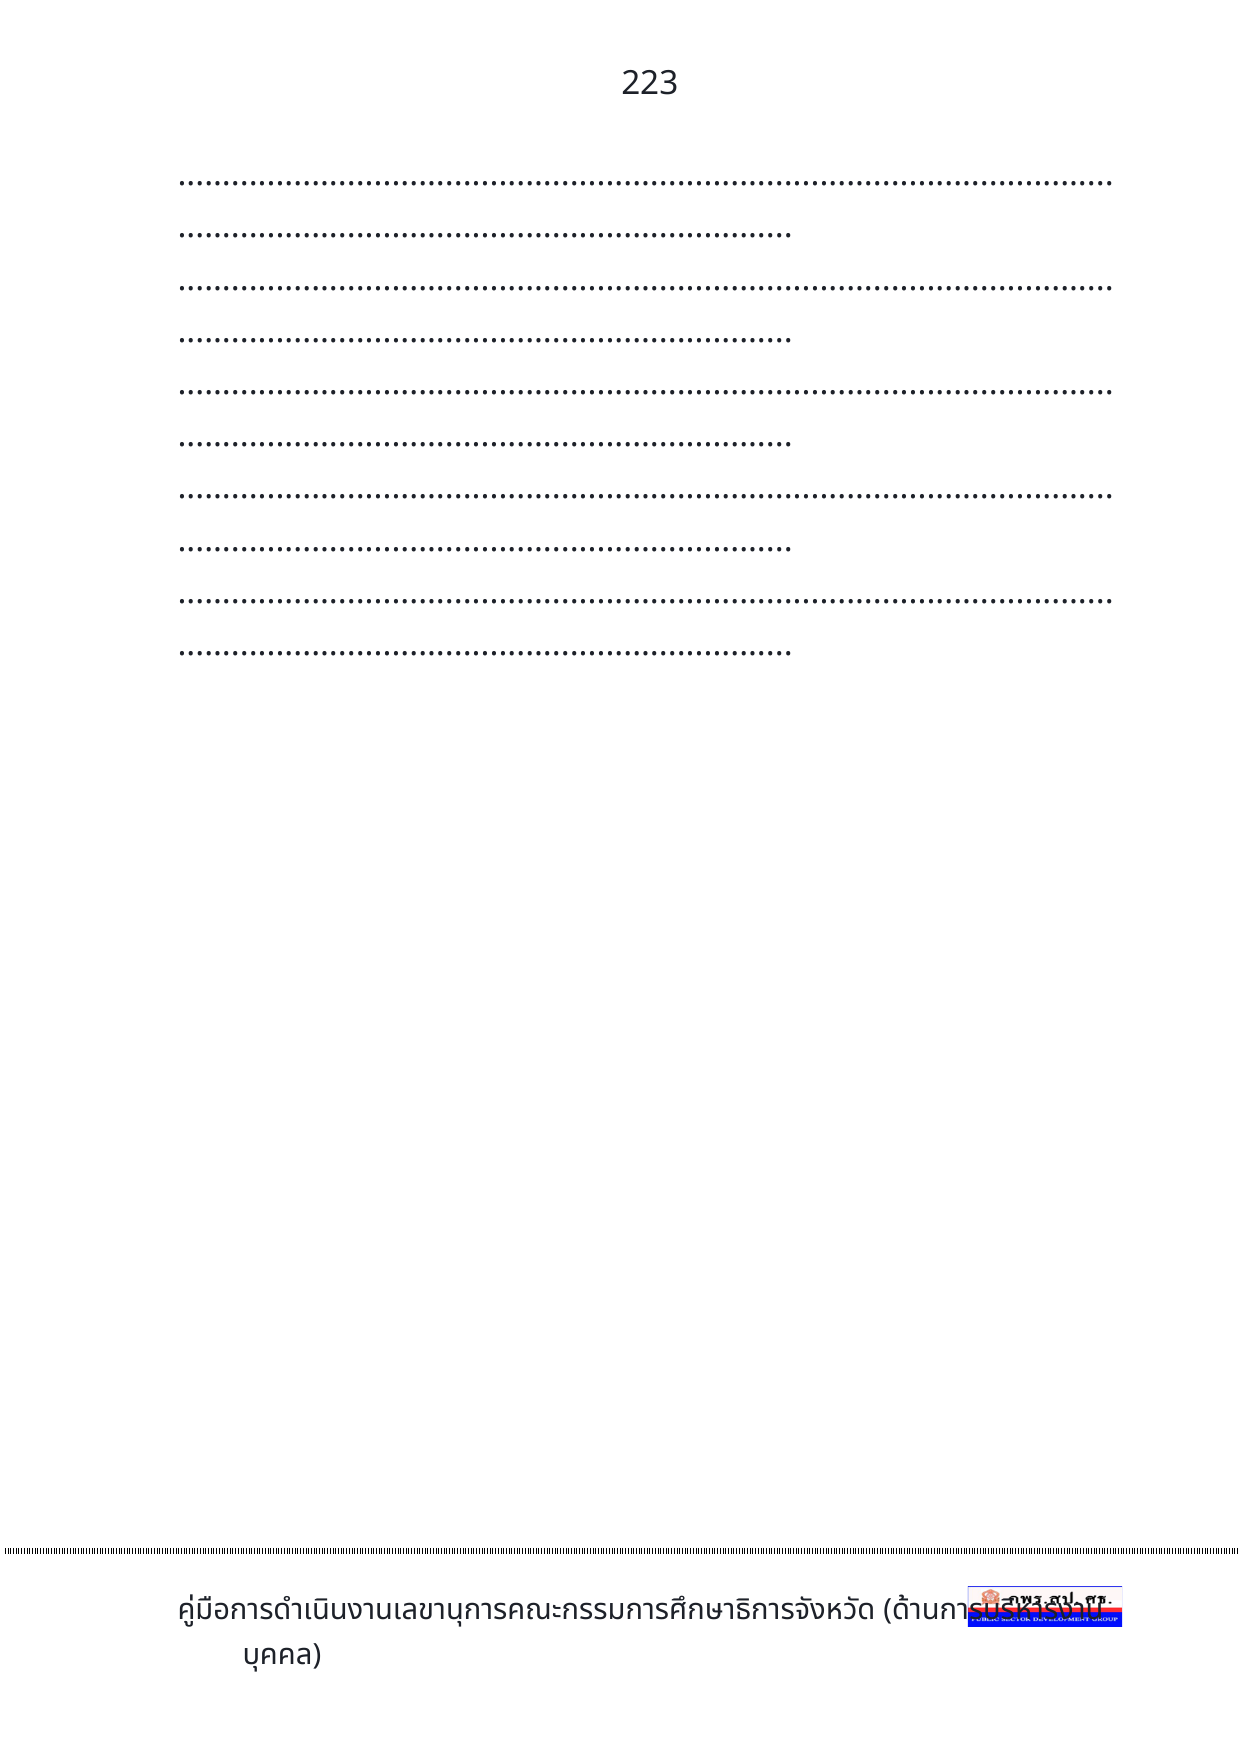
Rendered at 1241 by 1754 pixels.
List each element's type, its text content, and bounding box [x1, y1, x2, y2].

text .............................................................................................................................................................................. .............................................................................................................................................................................. [177, 150, 1122, 352]
text .............................................................................................................................................................................. [177, 567, 1122, 665]
text .............................................................................................................................................................................. [177, 359, 1122, 456]
text .............................................................................................................................................................................. [177, 463, 1122, 561]
picture [967, 1586, 1123, 1627]
